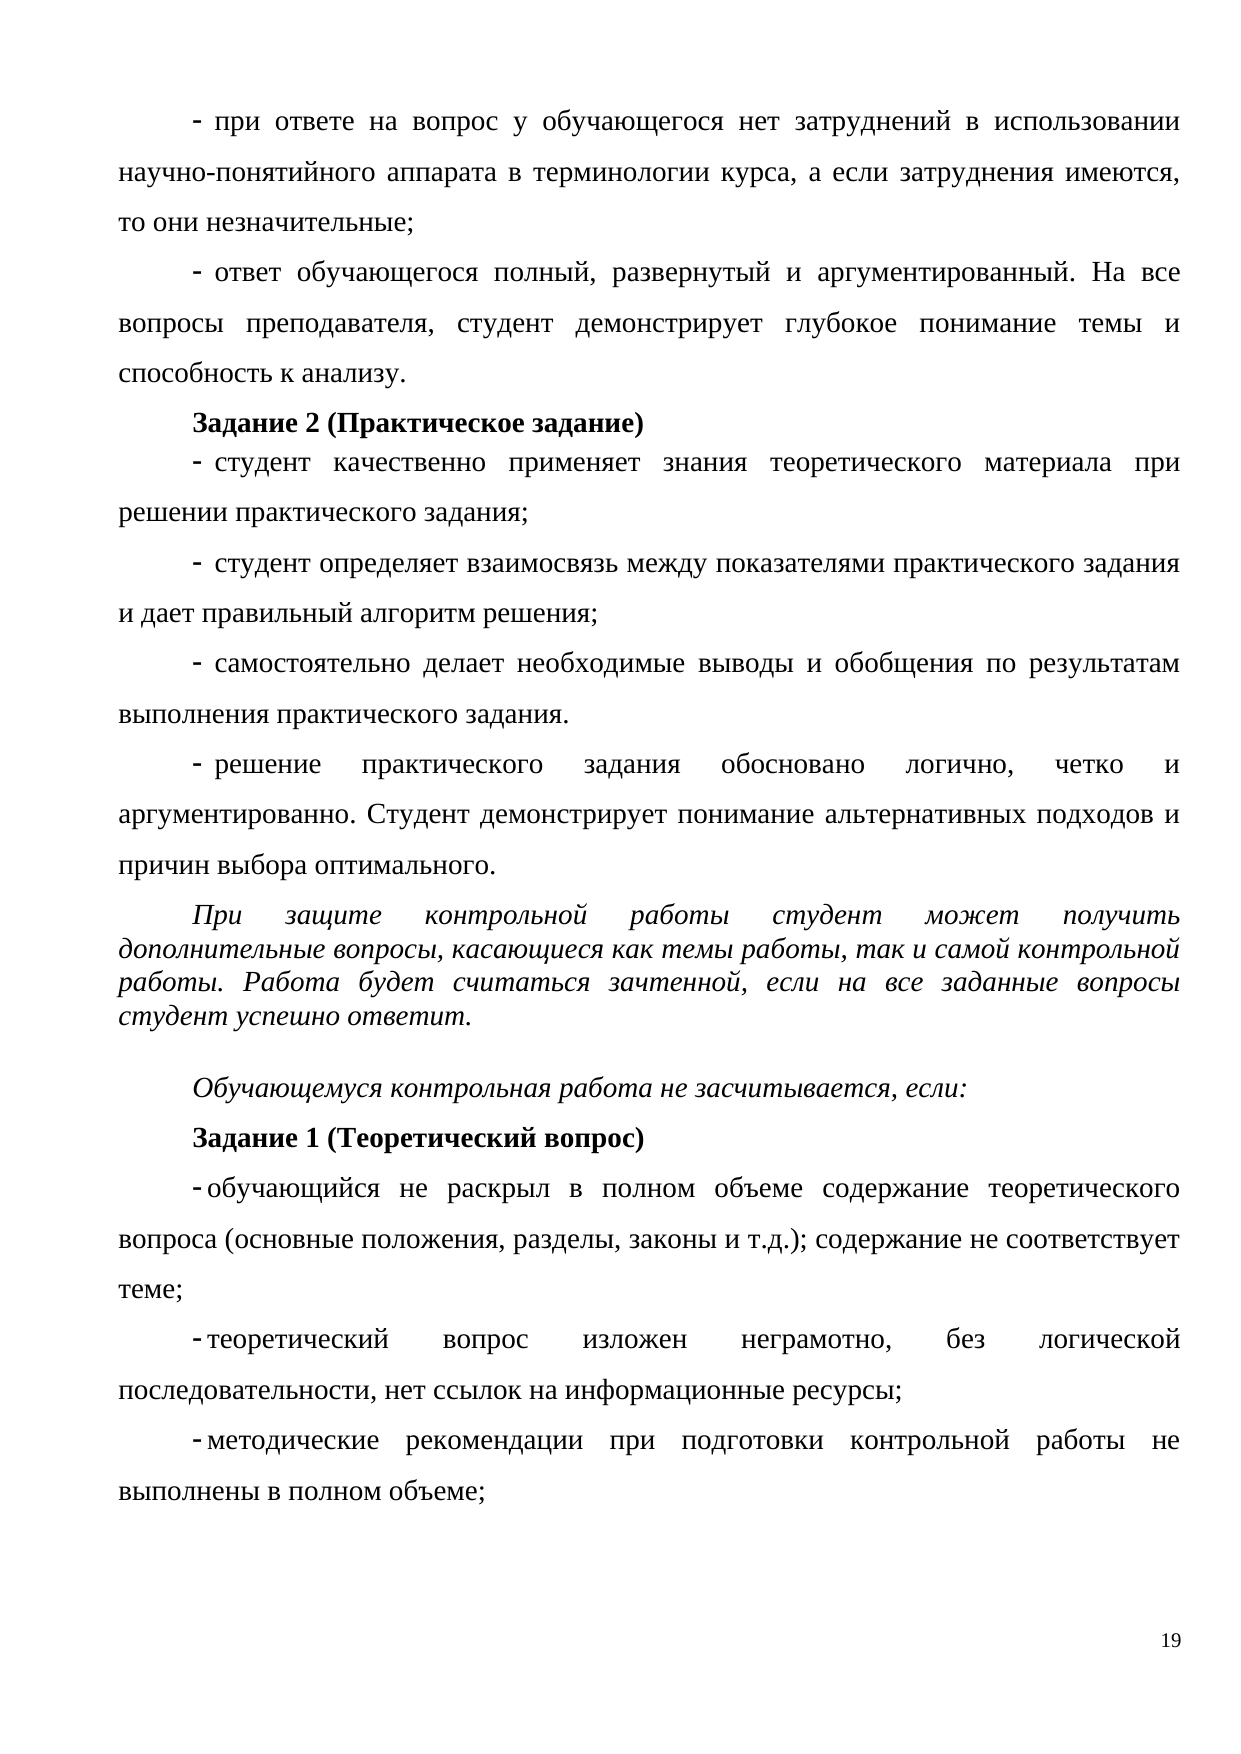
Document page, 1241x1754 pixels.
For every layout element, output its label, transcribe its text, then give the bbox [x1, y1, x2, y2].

list студент качественно применяет знания теоретического материала при решении практического задания; [118, 444, 1181, 528]
list решение практического задания обосновано логично, четко и аргументированно. Студент демонстрирует понимание альтернативных подходов и причин выбора оптимального. [118, 746, 1181, 881]
list студент определяет взаимосвязь между показателями практического задания и дает правильный алгоритм решения; [118, 545, 1181, 629]
text Обучающемуся контрольная работа не засчитывается, если: [118, 1070, 1181, 1103]
text Задание 2 (Практическое задание) [118, 406, 1181, 439]
text Задание 1 (Теоретический вопрос) [118, 1120, 1181, 1154]
list методические рекомендации при подготовки контрольной работы не выполнены в полном объеме; [118, 1422, 1181, 1506]
list при ответе на вопрос у обучающегося нет затруднений в использовании научно-понятийного аппарата в терминологии курса, а если затруднения имеются, то они незначительные; [118, 103, 1181, 238]
list теоретический вопрос изложен неграмотно, без логической последовательности, нет ссылок на информационные ресурсы; [118, 1322, 1181, 1406]
list самостоятельно делает необходимые выводы и обобщения по результатам выполнения практического задания. [118, 646, 1181, 729]
list обучающийся не раскрыл в полном объеме содержание теоретического вопроса (основные положения, разделы, законы и т.д.); содержание не соответствует теме; [118, 1171, 1181, 1305]
text При защите контрольной работы студент может получить дополнительные вопросы, касающиеся как темы работы, так и самой контрольной работы. Работа будет считаться зачтенной, если на все заданные вопросы студент успешно ответит. [118, 897, 1181, 1031]
list ответ обучающегося полный, развернутый и аргументированный. На все вопросы преподавателя, студент демонстрирует глубокое понимание темы и способность к анализу. [118, 254, 1181, 389]
